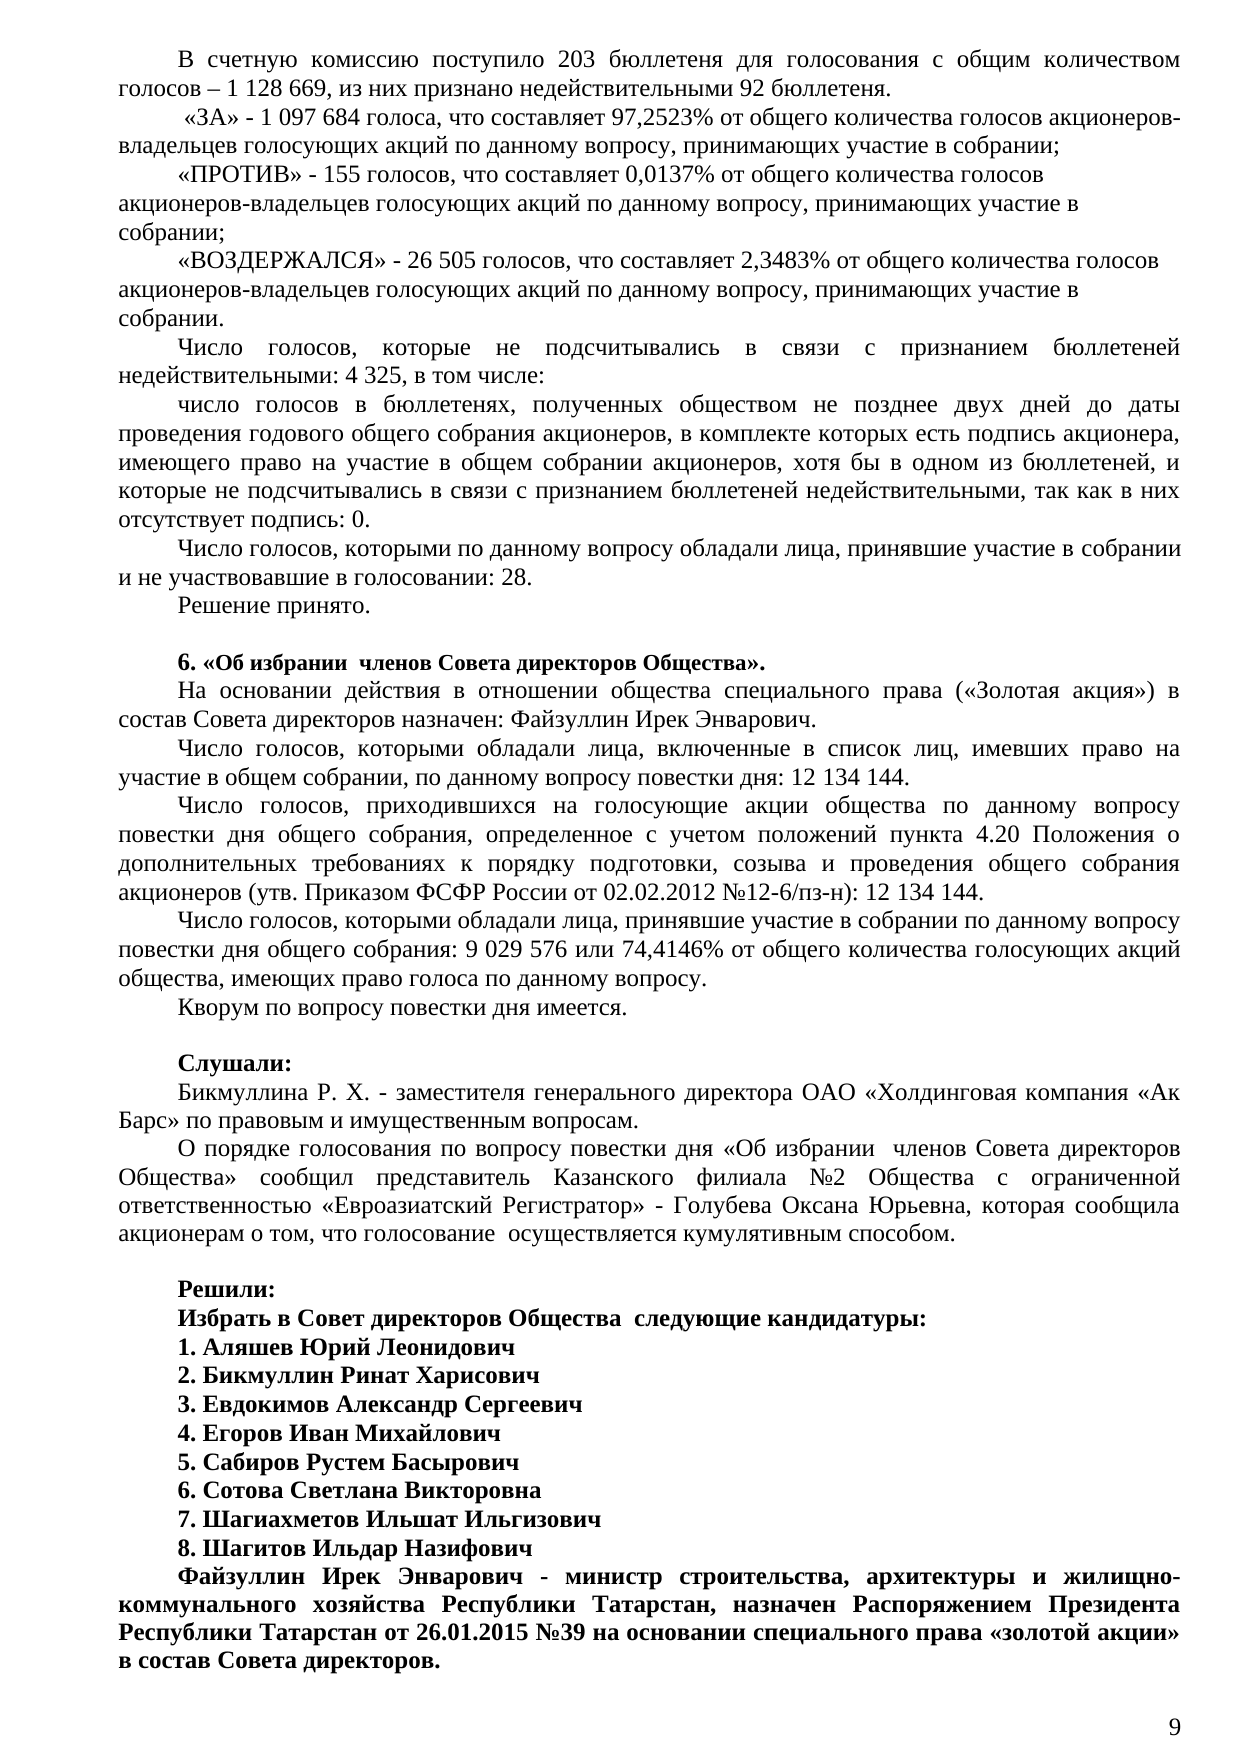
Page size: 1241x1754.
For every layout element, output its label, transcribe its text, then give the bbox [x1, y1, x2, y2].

text Число голосов, которыми по данному вопросу обладали лица, принявшие участие в собрании и не участвовавшие в голосовании: 28. [118, 533, 1181, 591]
table_cell 6. Сотова Светлана Викторовна [177, 1475, 868, 1504]
table_cell 8. Шагитов Ильдар Назифович [177, 1533, 868, 1562]
text О порядке голосования по вопросу повестки дня «Об избрании членов Совета директоров Общества» сообщил представитель Казанского филиала №2 Общества с ограниченной ответственностью «Евроазиатский Регистратор» - Голубева Оксана Юрьевна, которая сообщила акционерам о том, что голосование осуществляется кумулятивным способом. [118, 1134, 1181, 1247]
text «ЗА» - 1 097 684 голоса, что составляет 97,2523% от общего количества голосов акционеров-владельцев голосующих акций по данному вопросу, принимающих участие в собрании; [118, 102, 1181, 159]
table_cell 3. Евдокимов Александр Сергеевич [177, 1389, 868, 1418]
text Решили: [118, 1275, 1181, 1303]
text Кворум по вопросу повестки дня имеется. [118, 992, 1181, 1021]
text Число голосов, которыми обладали лица, принявшие участие в собрании по данному вопросу повестки дня общего собрания: 9 029 576 или 74,4146% от общего количества голосующих акций общества, имеющих право голоса по данному вопросу. [118, 906, 1181, 992]
text Число голосов, приходившихся на голосующие акции общества по данному вопросу повестки дня общего собрания, определенное с учетом положений пункта 4.20 Положения о дополнительных требованиях к порядку подготовки, созыва и проведения общего собрания акционеров (утв. Приказом ФСФР России от 02.02.2012 №12-6/пз-н): 12 134 144. [118, 791, 1181, 906]
text Слушали: [118, 1049, 1181, 1077]
table_cell 4. Егоров Иван Михайлович [177, 1418, 868, 1447]
text Решение принято. [118, 591, 1181, 619]
text Файзуллин Ирек Энварович - министр строительства, архитектуры и жилищно-коммунального хозяйства Республики Татарстан, назначен Распоряжением Президента Республики Татарстан от 26.01.2015 №39 на основании специального права «золотой акции» в состав Совета директоров. [118, 1562, 1181, 1674]
table_cell 7. Шагиахметов Ильшат Ильгизович [177, 1504, 868, 1533]
table_cell 5. Сабиров Рустем Басырович [177, 1447, 868, 1475]
text «ВОЗДЕРЖАЛСЯ» - 26 505 голосов, что составляет 2,3483% от общего количества голосов акционеров-владельцев голосующих акций по данному вопросу, принимающих участие в собрании. [118, 246, 1181, 332]
table_header 1. Аляшев Юрий Леонидович [177, 1332, 868, 1360]
text Число голосов, которые не подсчитывались в связи с признанием бюллетеней недействительными: 4 325, в том числе: [118, 332, 1181, 389]
text Число голосов, которыми обладали лица, включенные в список лиц, имевших право на участие в общем собрании, по данному вопросу повестки дня: 12 134 144. [118, 733, 1181, 791]
text число голосов в бюллетенях, полученных обществом не позднее двух дней до даты проведения годового общего собрания акционеров, в комплекте которых есть подпись акционера, имеющего право на участие в общем собрании акционеров, хотя бы в одном из бюллетеней, и которые не подсчитывались в связи с признанием бюллетеней недействительными, так как в них отсутствует подпись: 0. [118, 389, 1181, 533]
text На основании действия в отношении общества специального права («Золотая акция») в состав Совета директоров назначен: Файзуллин Ирек Энварович. [118, 676, 1181, 733]
table_cell 2. Бикмуллин Ринат Харисович [177, 1360, 868, 1389]
text Бикмуллина Р. Х. - заместителя генерального директора ОАО «Холдинговая компания «Ак Барс» по правовым и имущественным вопросам. [118, 1077, 1181, 1134]
text 6. «Об избрании членов Совета директоров Общества». [118, 647, 1181, 676]
text В счетную комиссию поступило 203 бюллетеня для голосования с общим количеством голосов – 1 128 669, из них признано недействительными 92 бюллетеня. [118, 44, 1181, 102]
text Избрать в Совет директоров Общества следующие кандидатуры: [118, 1303, 1181, 1332]
text «ПРОТИВ» - 155 голосов, что составляет 0,0137% от общего количества голосов акционеров-владельцев голосующих акций по данному вопросу, принимающих участие в собрании; [118, 159, 1181, 246]
